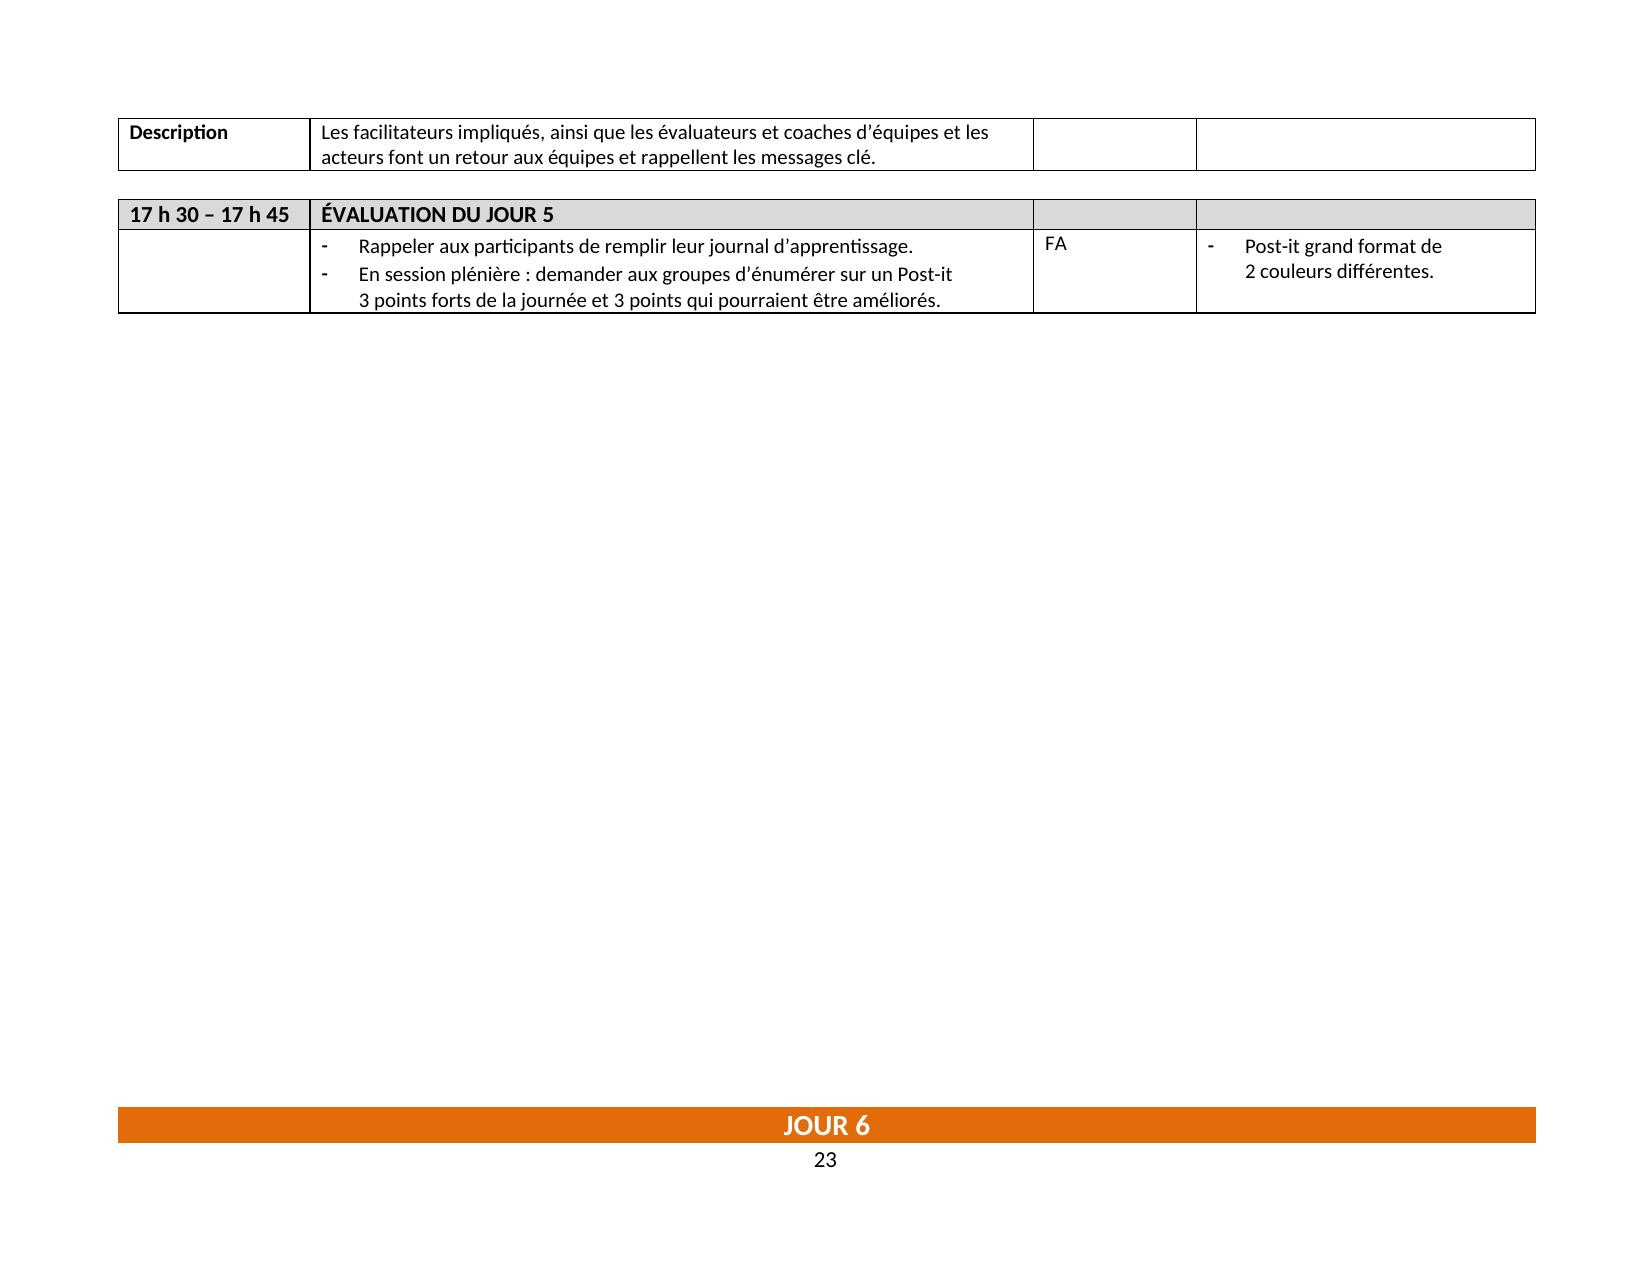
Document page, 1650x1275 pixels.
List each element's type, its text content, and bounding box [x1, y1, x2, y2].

table_cell Post-it grand format de 2 couleurs différentes. [1197, 230, 1535, 312]
table_cell Rappeler aux participants de remplir leur journal d’apprentissage. En session plénière : demander aux groupes d’énumérer sur un Post-it 3 points forts de la journée et 3 points qui pourraient être améliorés. [311, 230, 1033, 312]
table_header 17 h 30 – 17 h 45 [119, 200, 309, 229]
table_header JOUR 6 [118, 1107, 1536, 1143]
table_cell FA [1034, 230, 1196, 312]
table_cell Les facilitateurs impliqués, ainsi que les évaluateurs et coaches d’équipes et les acteurs font un retour aux équipes et rappellent les messages clé. [311, 119, 1033, 170]
table_cell [119, 230, 309, 312]
table_cell [1034, 119, 1196, 170]
table_header [1034, 200, 1196, 229]
table_cell [1197, 119, 1535, 170]
table_cell Description [119, 119, 309, 170]
table_header [1197, 200, 1535, 229]
table_header ÉVALUATION DU JOUR 5 [311, 200, 1033, 229]
